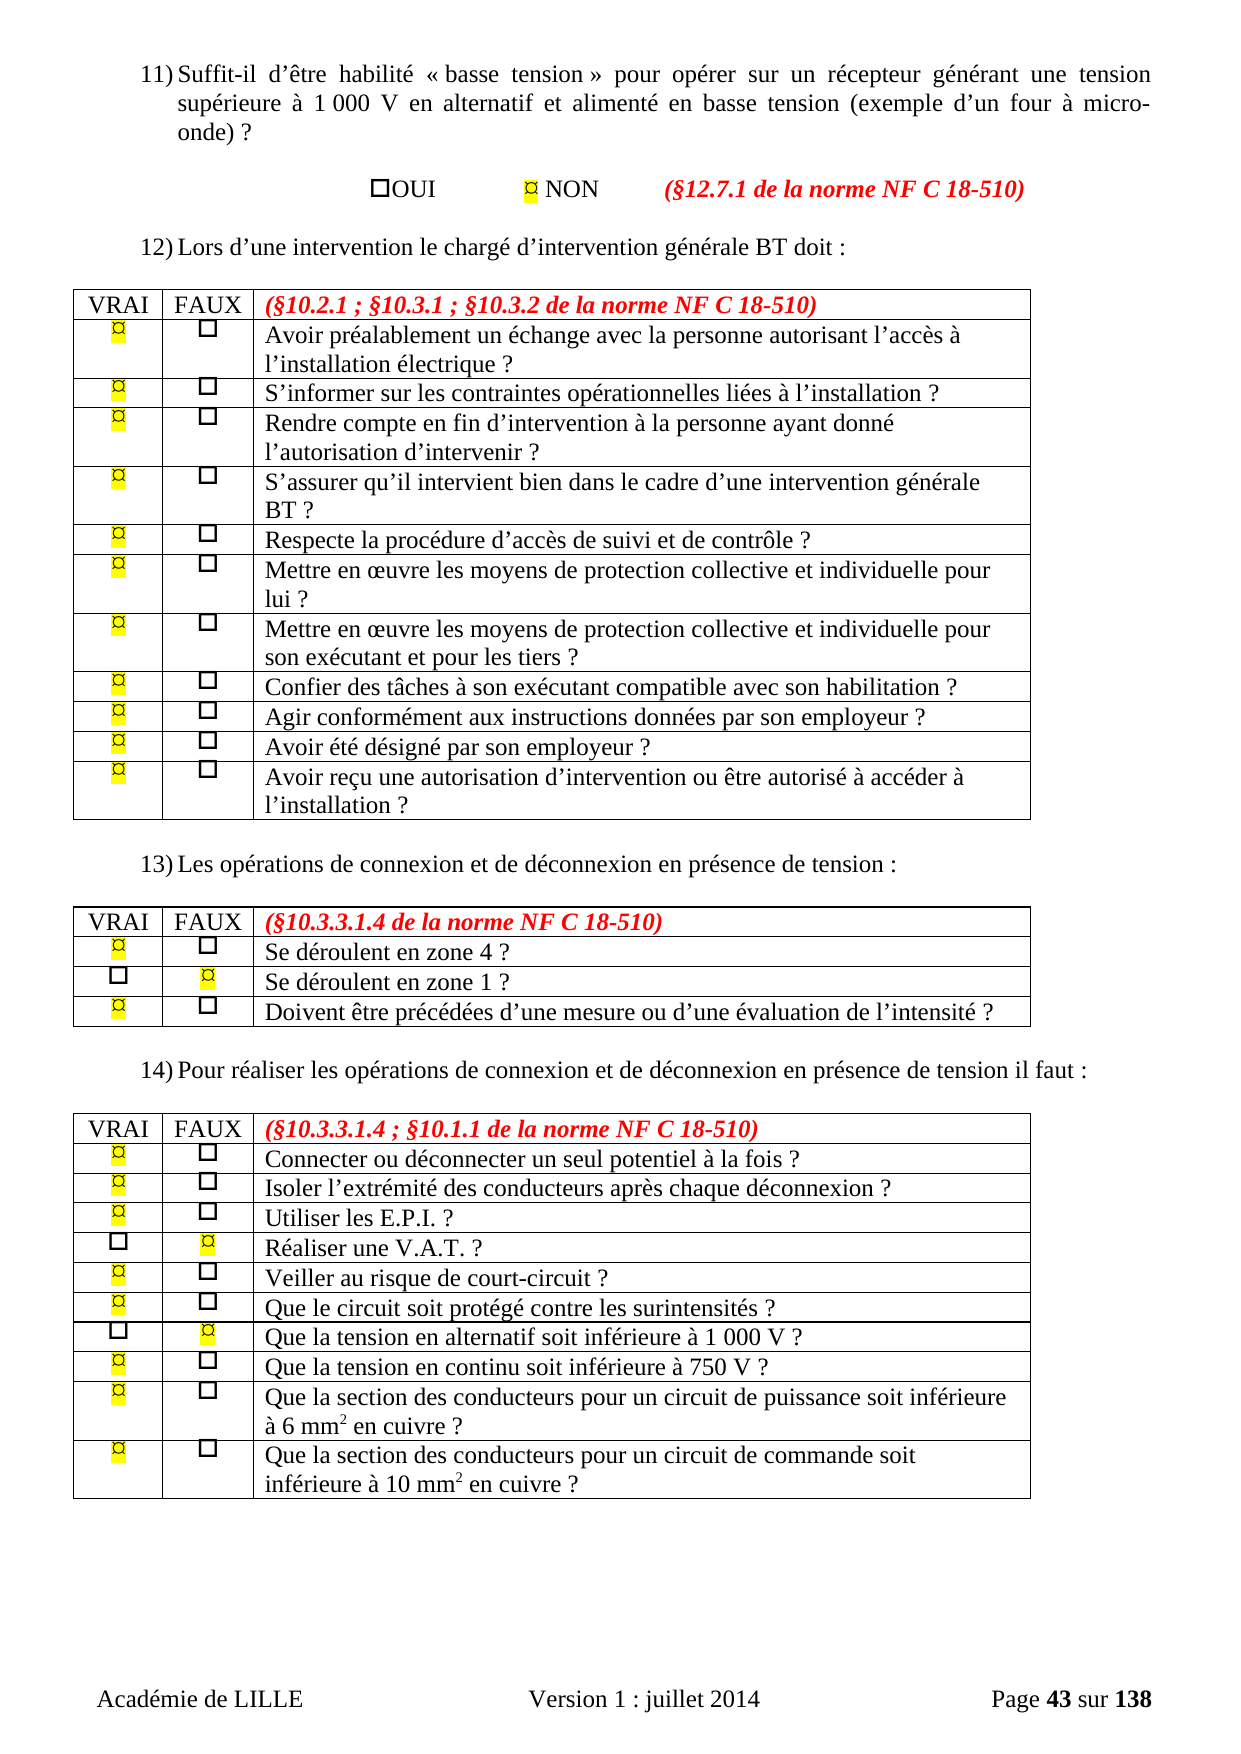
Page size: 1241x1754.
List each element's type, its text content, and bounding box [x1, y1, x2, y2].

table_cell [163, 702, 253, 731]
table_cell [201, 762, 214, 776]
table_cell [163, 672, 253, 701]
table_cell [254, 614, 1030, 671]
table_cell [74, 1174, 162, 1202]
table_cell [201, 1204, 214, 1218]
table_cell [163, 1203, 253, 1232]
list Suffit-il d’être habilité « basse tension » pour opérer sur un récepteur générant une tension supérieure à 1 000 V en alternatif et alimenté en basse tension (exemple d’un four à micro-onde) ? [140, 59, 1152, 145]
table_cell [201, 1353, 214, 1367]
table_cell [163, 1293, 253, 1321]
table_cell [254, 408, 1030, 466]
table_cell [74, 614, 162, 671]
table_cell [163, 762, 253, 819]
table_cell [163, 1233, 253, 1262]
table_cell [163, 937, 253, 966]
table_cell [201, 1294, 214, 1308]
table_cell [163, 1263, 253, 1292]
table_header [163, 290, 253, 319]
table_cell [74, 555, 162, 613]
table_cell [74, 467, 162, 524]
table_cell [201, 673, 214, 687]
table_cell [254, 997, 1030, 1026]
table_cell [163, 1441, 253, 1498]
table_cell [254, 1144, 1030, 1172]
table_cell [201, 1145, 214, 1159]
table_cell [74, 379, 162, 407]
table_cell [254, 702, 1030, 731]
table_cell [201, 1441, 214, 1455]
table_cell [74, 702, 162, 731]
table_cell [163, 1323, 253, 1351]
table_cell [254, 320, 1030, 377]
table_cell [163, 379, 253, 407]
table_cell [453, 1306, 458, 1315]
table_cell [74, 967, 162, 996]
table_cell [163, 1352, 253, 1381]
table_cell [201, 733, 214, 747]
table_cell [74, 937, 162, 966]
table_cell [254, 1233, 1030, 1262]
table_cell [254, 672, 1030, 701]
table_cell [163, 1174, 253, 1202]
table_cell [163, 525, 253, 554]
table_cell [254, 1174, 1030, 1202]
list Les opérations de connexion et de déconnexion en présence de tension : [140, 849, 1152, 878]
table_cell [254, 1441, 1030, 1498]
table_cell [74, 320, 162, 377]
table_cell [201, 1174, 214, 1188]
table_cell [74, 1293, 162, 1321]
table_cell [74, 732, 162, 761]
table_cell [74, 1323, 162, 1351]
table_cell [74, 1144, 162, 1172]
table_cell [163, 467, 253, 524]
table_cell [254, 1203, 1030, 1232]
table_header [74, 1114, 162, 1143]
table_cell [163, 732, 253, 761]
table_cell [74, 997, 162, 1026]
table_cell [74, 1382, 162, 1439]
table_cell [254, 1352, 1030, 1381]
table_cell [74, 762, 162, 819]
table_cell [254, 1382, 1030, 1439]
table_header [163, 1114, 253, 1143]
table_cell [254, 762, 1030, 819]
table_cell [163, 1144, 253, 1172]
list Lors d’une intervention le chargé d’intervention générale BT doit : [140, 232, 1152, 260]
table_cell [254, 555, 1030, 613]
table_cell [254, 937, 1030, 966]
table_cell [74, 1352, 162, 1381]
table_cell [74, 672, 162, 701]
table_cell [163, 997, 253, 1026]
list Pour réaliser les opérations de connexion et de déconnexion en présence de tension il faut : [140, 1055, 1152, 1084]
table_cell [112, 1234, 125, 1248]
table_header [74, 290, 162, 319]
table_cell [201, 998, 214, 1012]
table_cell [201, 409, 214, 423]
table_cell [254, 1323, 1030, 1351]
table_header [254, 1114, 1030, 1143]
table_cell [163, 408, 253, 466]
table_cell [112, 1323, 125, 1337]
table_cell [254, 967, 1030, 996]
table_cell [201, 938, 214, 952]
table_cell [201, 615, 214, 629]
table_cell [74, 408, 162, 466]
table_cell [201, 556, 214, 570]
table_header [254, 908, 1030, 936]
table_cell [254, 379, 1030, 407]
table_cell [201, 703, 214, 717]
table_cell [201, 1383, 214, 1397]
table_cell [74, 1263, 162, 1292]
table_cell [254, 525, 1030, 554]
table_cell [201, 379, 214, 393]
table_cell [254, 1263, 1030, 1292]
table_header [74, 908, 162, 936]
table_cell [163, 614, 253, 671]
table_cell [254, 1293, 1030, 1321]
list OUI NON (§12.7.1 de la norme NF C 18-510) [186, 174, 1152, 203]
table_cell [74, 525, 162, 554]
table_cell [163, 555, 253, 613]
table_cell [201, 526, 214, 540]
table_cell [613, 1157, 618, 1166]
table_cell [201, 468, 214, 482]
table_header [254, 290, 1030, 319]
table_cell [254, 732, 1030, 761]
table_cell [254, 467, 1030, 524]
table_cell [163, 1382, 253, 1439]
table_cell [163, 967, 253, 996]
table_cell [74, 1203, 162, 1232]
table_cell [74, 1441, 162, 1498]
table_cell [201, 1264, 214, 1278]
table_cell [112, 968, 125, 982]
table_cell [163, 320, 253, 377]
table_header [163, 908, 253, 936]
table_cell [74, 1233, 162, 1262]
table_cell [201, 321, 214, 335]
